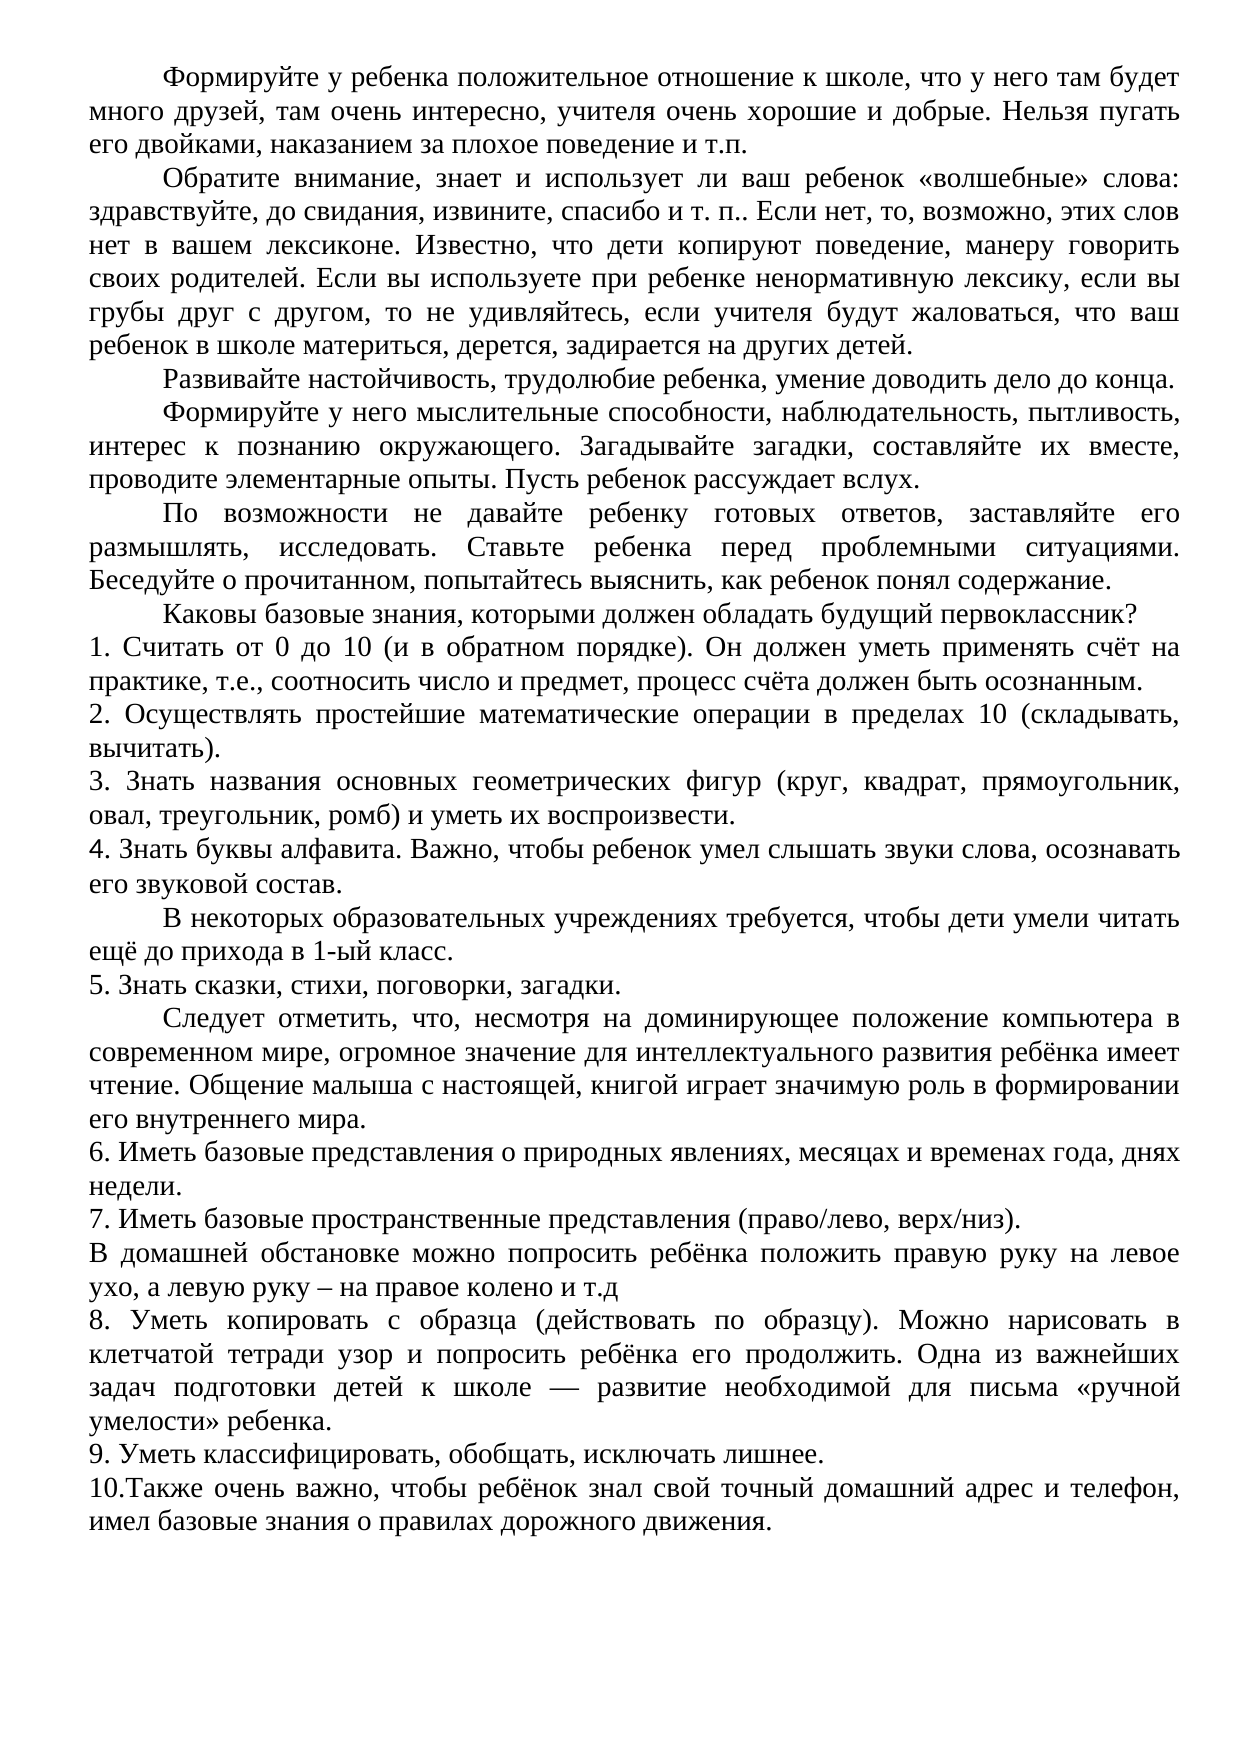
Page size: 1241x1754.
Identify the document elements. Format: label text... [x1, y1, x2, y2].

text 4. Знать буквы алфавита. Важно, чтобы ребенок умел слышать звуки слова, осознавать его звуковой состав. [89, 831, 1181, 900]
text 1. Считать от 0 до 10 (и в обратном порядке). Он должен уметь применять счёт на практике, т.е., соотносить число и предмет, процесс счёта должен быть осознанным. [89, 629, 1181, 696]
text В домашней обстановке можно попросить ребёнка положить правую руку на левое ухо, а левую руку – на правое колено и т.д [89, 1235, 1181, 1302]
text 5. Знать сказки, стихи, поговорки, загадки. [89, 967, 1181, 1000]
text 2. Осуществлять простейшие математические операции в пределах 10 (складывать, вычитать). [89, 696, 1181, 763]
text По возможности не давайте ребенку готовых ответов, заставляйте его размышлять, исследовать. Ставьте ребенка перед проблемными ситуациями. Беседуйте о прочитанном, попытайтесь выяснить, как ребенок понял содержание. [89, 495, 1181, 596]
text Обратите внимание, знает и использует ли ваш ребенок «волшебные» слова: здравствуйте, до свидания, извините, спасибо и т. п.. Если нет, то, возможно, этих слов нет в вашем лексиконе. Известно, что дети копируют поведение, манеру говорить своих родителей. Если вы используете при ребенке ненормативную лексику, если вы грубы друг с другом, то не удивляйтесь, если учителя будут жаловаться, что ваш ребенок в школе материться, дерется, задирается на других детей. [89, 160, 1181, 361]
text 3. Знать названия основных геометрических фигур (круг, квадрат, прямоугольник, овал, треугольник, ромб) и уметь их воспроизвести. [89, 763, 1181, 831]
text 6. Иметь базовые представления о природных явлениях, месяцах и временах года, днях недели. [89, 1134, 1181, 1202]
text 9. Уметь классифицировать, обобщать, исключать лишнее. [89, 1436, 1181, 1470]
text Развивайте настойчивость, трудолюбие ребенка, умение доводить дело до конца. [89, 361, 1181, 394]
text 8. Уметь копировать с образца (действовать по образцу). Можно нарисовать в клетчатой тетради узор и попросить ребёнка его продолжить. Одна из важнейших задач подготовки детей к школе — развитие необходимой для письма «ручной умелости» ребенка. [89, 1302, 1181, 1436]
text Каковы базовые знания, которыми должен обладать будущий первоклассник? [89, 596, 1181, 629]
text Формируйте у него мыслительные способности, наблюдательность, пытливость, интерес к познанию окружающего. Загадывайте загадки, составляйте их вместе, проводите элементарные опыты. Пусть ребенок рассуждает вслух. [89, 394, 1181, 495]
text 7. Иметь базовые пространственные представления (право/лево, верх/низ). [89, 1202, 1181, 1235]
text Следует отметить, что, несмотря на доминирующее положение компьютера в современном мире, огромное значение для интеллектуального развития ребёнка имеет чтение. Общение малыша с настоящей, книгой играет значимую роль в формировании его внутреннего мира. [89, 1000, 1181, 1134]
text Формируйте у ребенка положительное отношение к школе, что у него там будет много друзей, там очень интересно, учителя очень хорошие и добрые. Нельзя пугать его двойками, наказанием за плохое поведение и т.п. [89, 59, 1181, 160]
text 10.Также очень важно, чтобы ребёнок знал свой точный домашний адрес и телефон, имел базовые знания о правилах дорожного движения. [89, 1470, 1181, 1537]
text В некоторых образовательных учреждениях требуется, чтобы дети умели читать ещё до прихода в 1-ый класс. [89, 900, 1181, 967]
